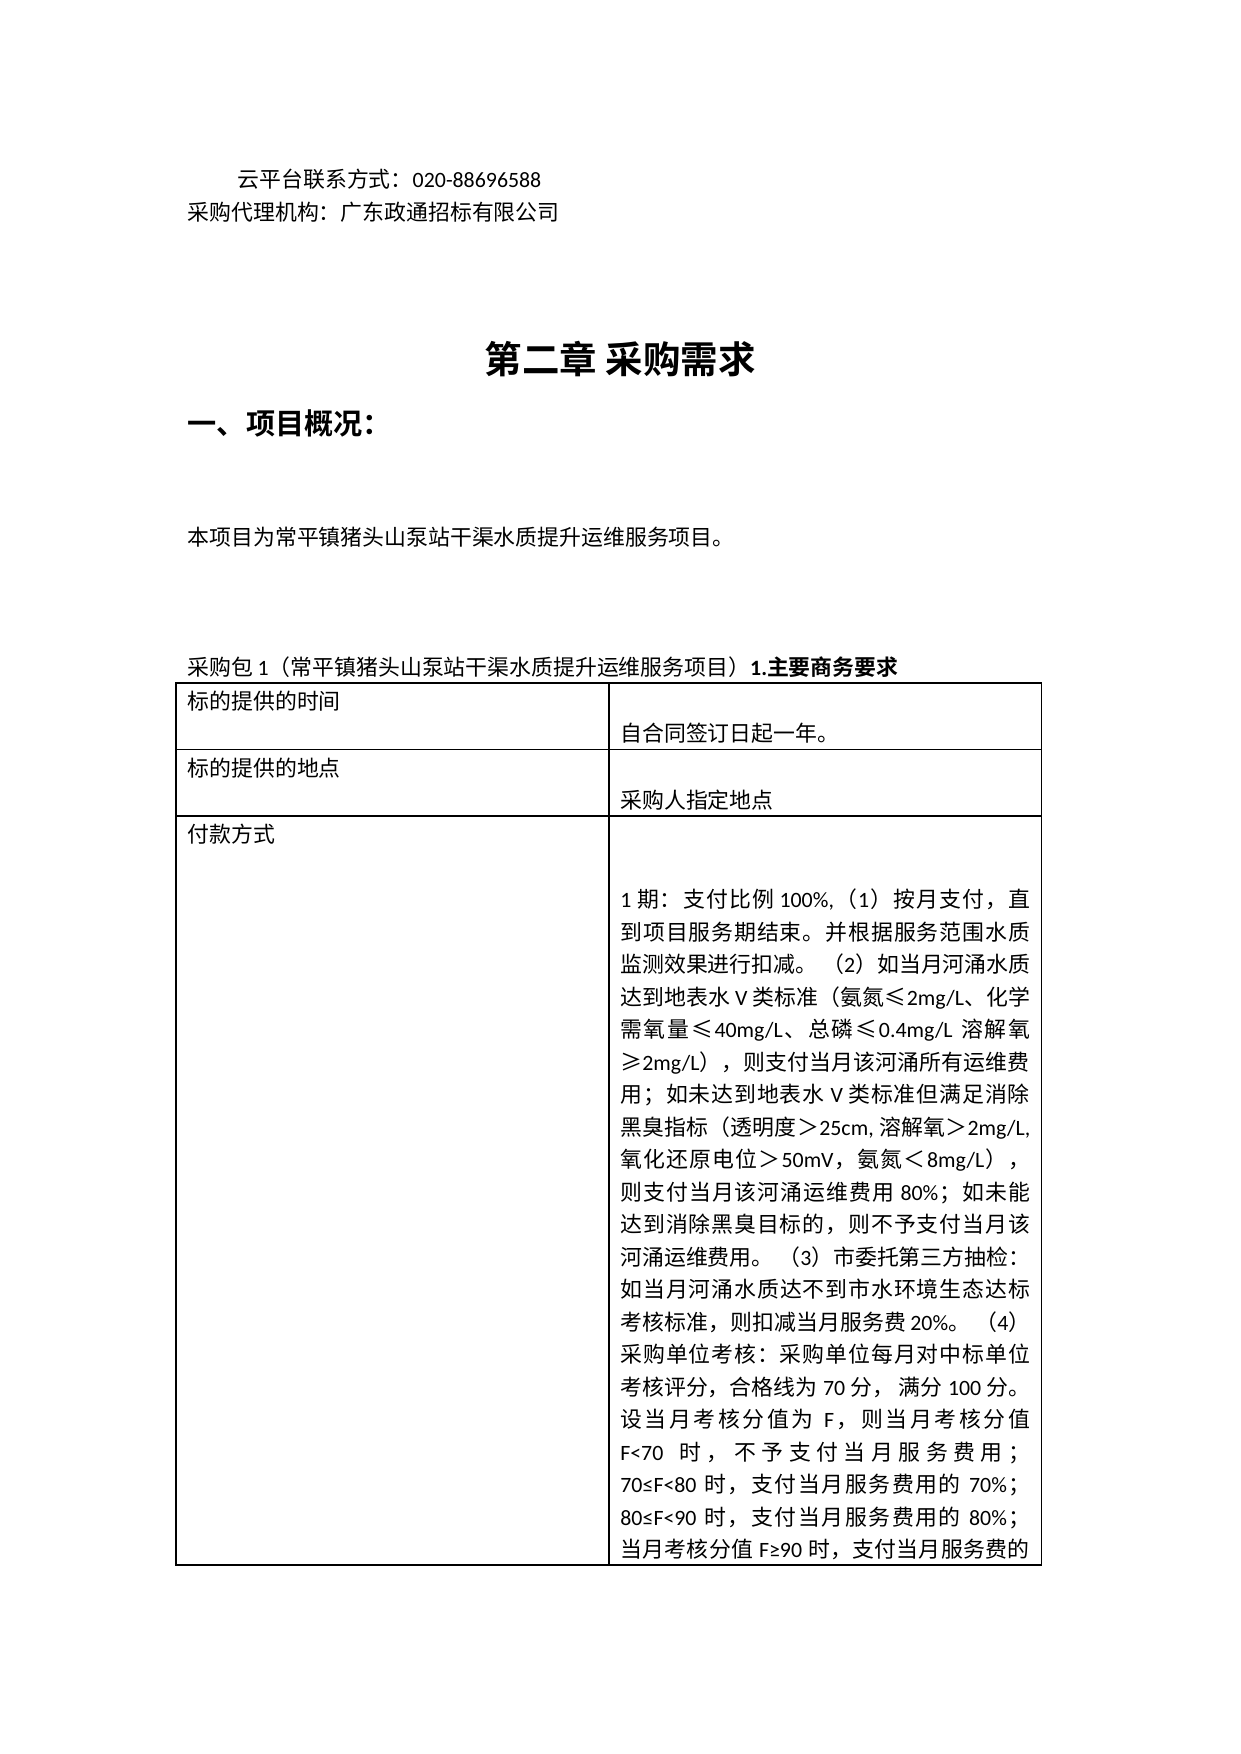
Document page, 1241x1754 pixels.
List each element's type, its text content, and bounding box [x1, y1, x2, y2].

table_cell 付款方式 [177, 817, 608, 1564]
text 采购代理机构：广东政通招标有限公司 [187, 194, 1053, 227]
text 本项目为常平镇猪头山泵站干渠水质提升运维服务项目。 [187, 519, 1053, 552]
text 第二章 采购需求 [187, 324, 1053, 389]
text 云平台联系方式：020-88696588 [187, 162, 1053, 194]
table_cell 标的提供的地点 [177, 750, 608, 815]
text 一、项目概况： [187, 389, 1053, 454]
table_cell 采购人指定地点 [610, 750, 1041, 815]
table_header 标的提供的时间 [177, 684, 608, 748]
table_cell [610, 817, 1041, 1564]
text 采购包1（常平镇猪头山泵站干渠水质提升运维服务项目）1.主要商务要求 [187, 649, 1053, 682]
table_header 自合同签订日起一年。 [610, 684, 1041, 748]
